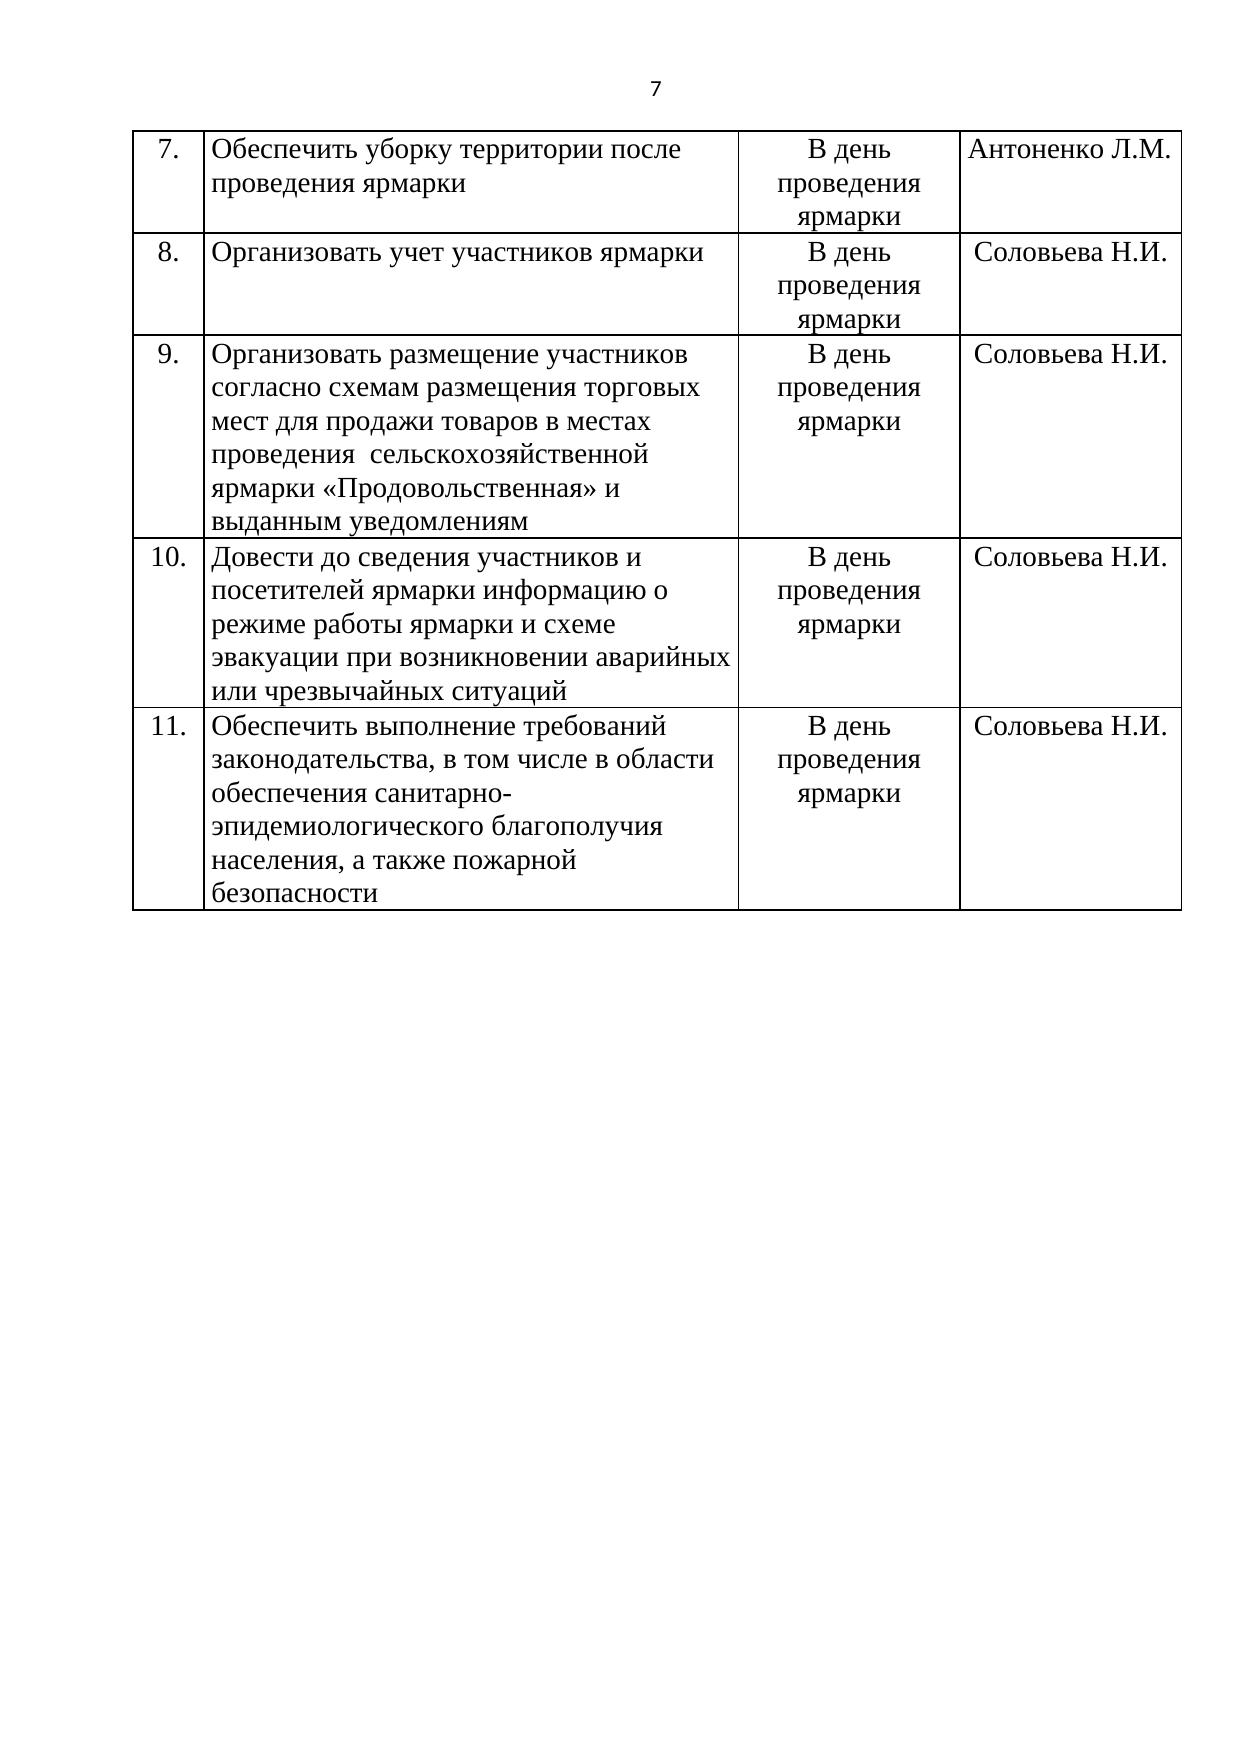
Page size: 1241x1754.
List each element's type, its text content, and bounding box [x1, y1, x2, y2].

table_cell 11. [134, 708, 203, 909]
table_cell В день проведения ярмарки [739, 708, 959, 909]
table_cell 7. [134, 132, 203, 232]
table_cell В день проведения ярмарки [739, 539, 959, 706]
table_cell Обеспечить выполнение требований законодательства, в том числе в области обеспечения санитарно-эпидемиологического благополучия населения, а также пожарной безопасности [205, 708, 738, 909]
table_cell 8. [134, 234, 203, 334]
table_cell Соловьева Н.И. [961, 234, 1181, 334]
table_cell В день проведения ярмарки [739, 132, 959, 232]
table_cell Организовать размещение участников согласно схемам размещения торговых мест для продажи товаров в местах проведения сельскохозяйственной ярмарки «Продовольственная» и выданным уведомлениям [205, 336, 738, 537]
table_cell Соловьева Н.И. [961, 336, 1181, 537]
table_cell Обеспечить уборку территории после проведения ярмарки [205, 132, 738, 232]
table_cell Довести до сведения участников и посетителей ярмарки информацию о режиме работы ярмарки и схеме эвакуации при возникновении аварийных или чрезвычайных ситуаций [205, 539, 738, 706]
table_cell Соловьева Н.И. [961, 539, 1181, 706]
table_cell Организовать учет участников ярмарки [205, 234, 738, 334]
table_cell 10. [134, 539, 203, 706]
table_cell В день проведения ярмарки [739, 234, 959, 334]
table_cell Соловьева Н.И. [961, 708, 1181, 909]
table_cell 9. [134, 336, 203, 537]
table_cell В день проведения ярмарки [739, 336, 959, 537]
table_cell Антоненко Л.М. [961, 132, 1181, 232]
